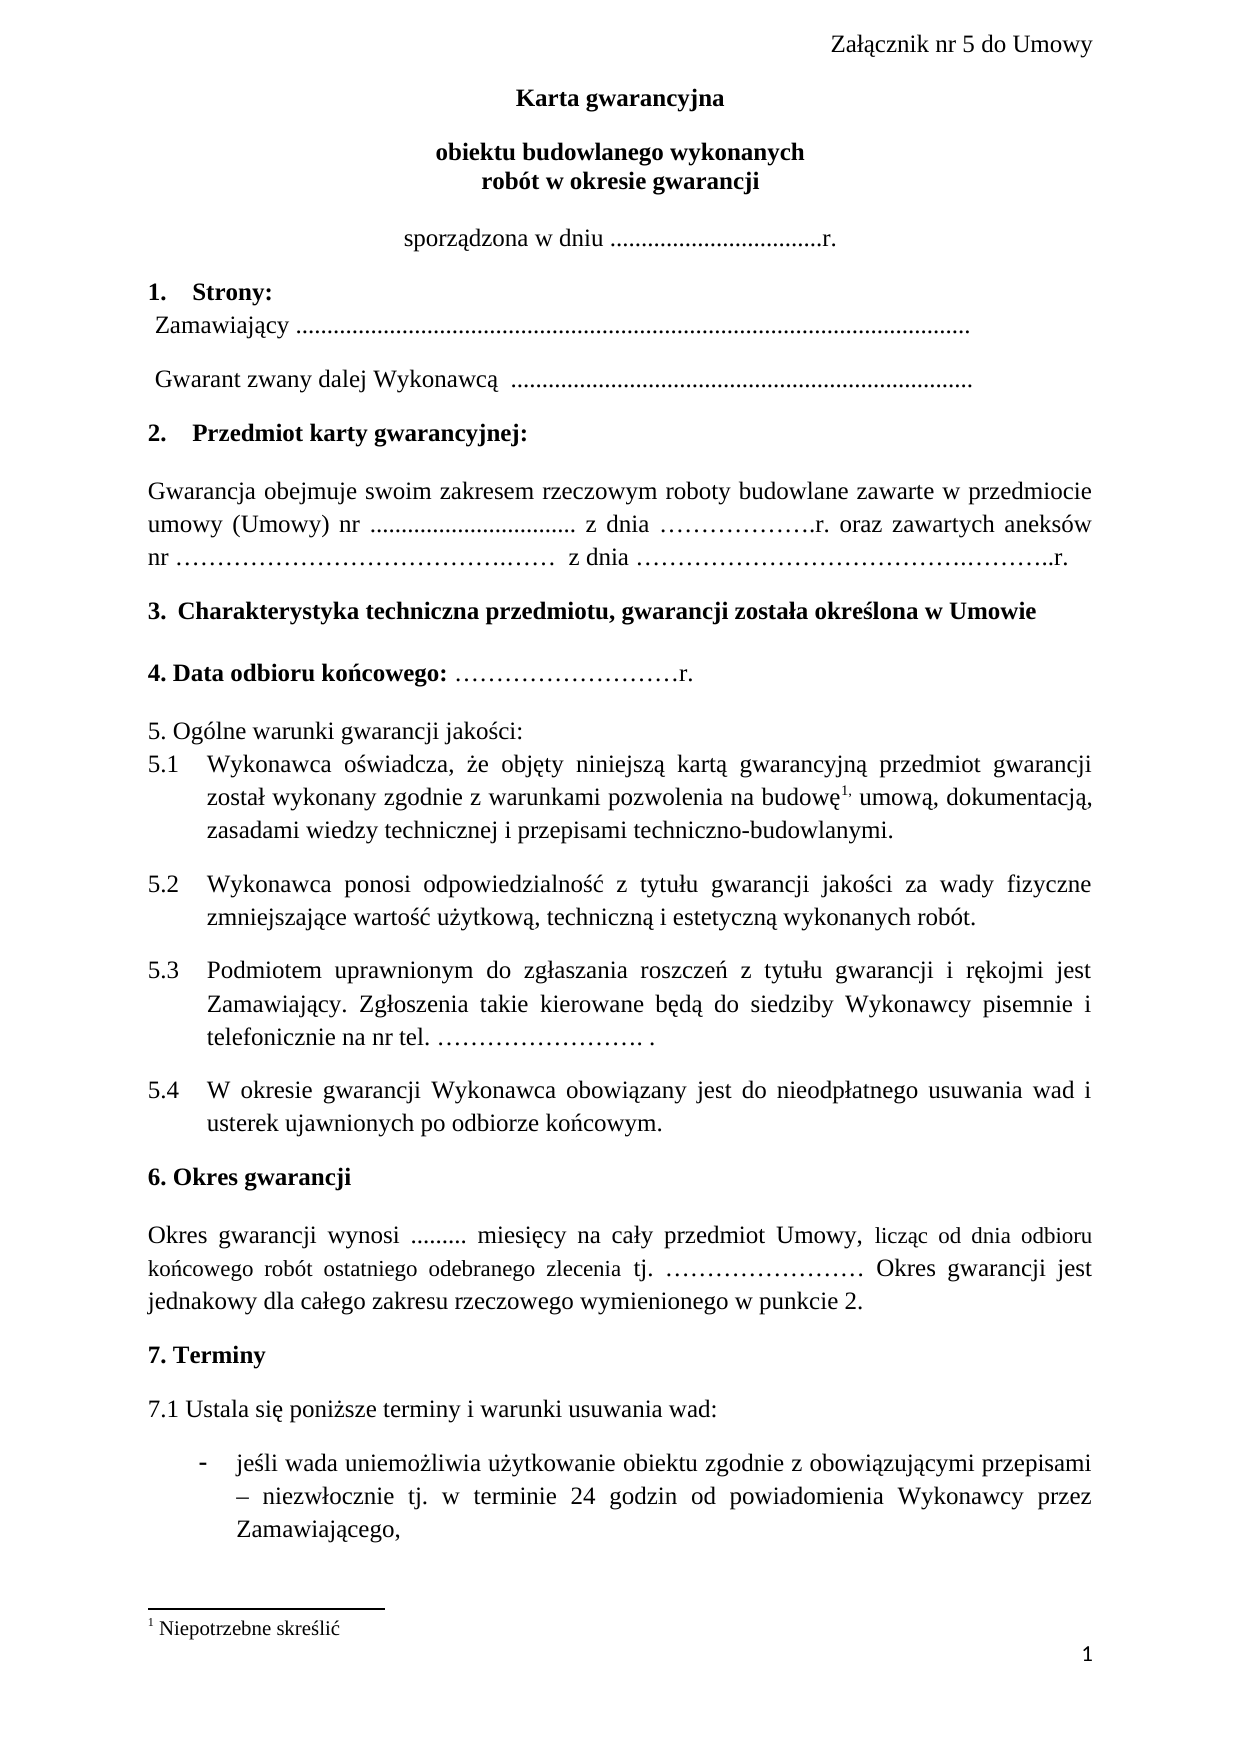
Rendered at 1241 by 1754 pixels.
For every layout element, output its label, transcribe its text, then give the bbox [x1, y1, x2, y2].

text 4. Data odbioru końcowego: ………………………r. [148, 658, 1093, 687]
text 5.4 W okresie gwarancji Wykonawca obowiązany jest do nieodpłatnego usuwania wad i usterek ujawnionych po odbiorze końcowym. [148, 1076, 1093, 1137]
text Załącznik nr 5 do Umowy [148, 29, 1093, 58]
text 5.2 Wykonawca ponosi odpowiedzialność z tytułu gwarancji jakości za wady fizyczne zmniejszające wartość użytkową, techniczną i estetyczną wykonanych robót. [148, 869, 1093, 931]
subtitle 5. Ogólne warunki gwarancji jakości: [148, 716, 1093, 744]
text Karta gwarancyjna [148, 83, 1093, 112]
text Zamawiający ............................................................................................................ [148, 310, 1093, 339]
text 7.1 Ustala się poniższe terminy i warunki usuwania wad: [148, 1394, 1093, 1423]
text 6. Okres gwarancji [148, 1162, 1093, 1191]
list Przedmiot karty gwarancyjnej: [148, 418, 1093, 447]
text 7. Terminy [148, 1340, 1093, 1369]
text Okres gwarancji wynosi ......... miesięcy na cały przedmiot Umowy, licząc od dnia odbioru końcowego robót ostatniego odebranego zlecenia tj. …………………… Okres gwarancji jest jednakowy dla całego zakresu rzeczowego wymienionego w punkcie 2. [148, 1220, 1093, 1315]
title obiektu budowlanego wykonanych robót w okresie gwarancji [148, 137, 1093, 195]
text Gwarancja obejmuje swoim zakresem rzeczowym roboty budowlane zawarte w przedmiocie umowy (Umowy) nr ................................. z dnia ……………….r. oraz zawartych aneksów nr ………………………………….…… z dnia ………………………………….………..r. [148, 476, 1093, 571]
text 5.1 Wykonawca oświadcza, że objęty niniejszą kartą gwarancyjną przedmiot gwarancji został wykonany zgodnie z warunkami pozwolenia na budowę, umową, dokumentacją, zasadami wiedzy technicznej i przepisami techniczno-budowlanymi. [148, 749, 1093, 844]
text Gwarant zwany dalej Wykonawcą .......................................................................... [148, 364, 1093, 393]
list Strony: [148, 277, 1093, 306]
text 5.3 Podmiotem uprawnionym do zgłaszania roszczeń z tytułu gwarancji i rękojmi jest Zamawiający. Zgłoszenia takie kierowane będą do siedziby Wykonawcy pisemnie i telefonicznie na nr tel. ……………………. . [148, 956, 1093, 1050]
list Charakterystyka techniczna przedmiotu, gwarancji została określona w Umowie [148, 596, 1093, 625]
list jeśli wada uniemożliwia użytkowanie obiektu zgodnie z obowiązującymi przepisami – niezwłocznie tj. w terminie 24 godzin od powiadomienia Wykonawcy przez Zamawiającego, [199, 1448, 1093, 1543]
text sporządzona w dniu ..................................r. [148, 223, 1093, 252]
